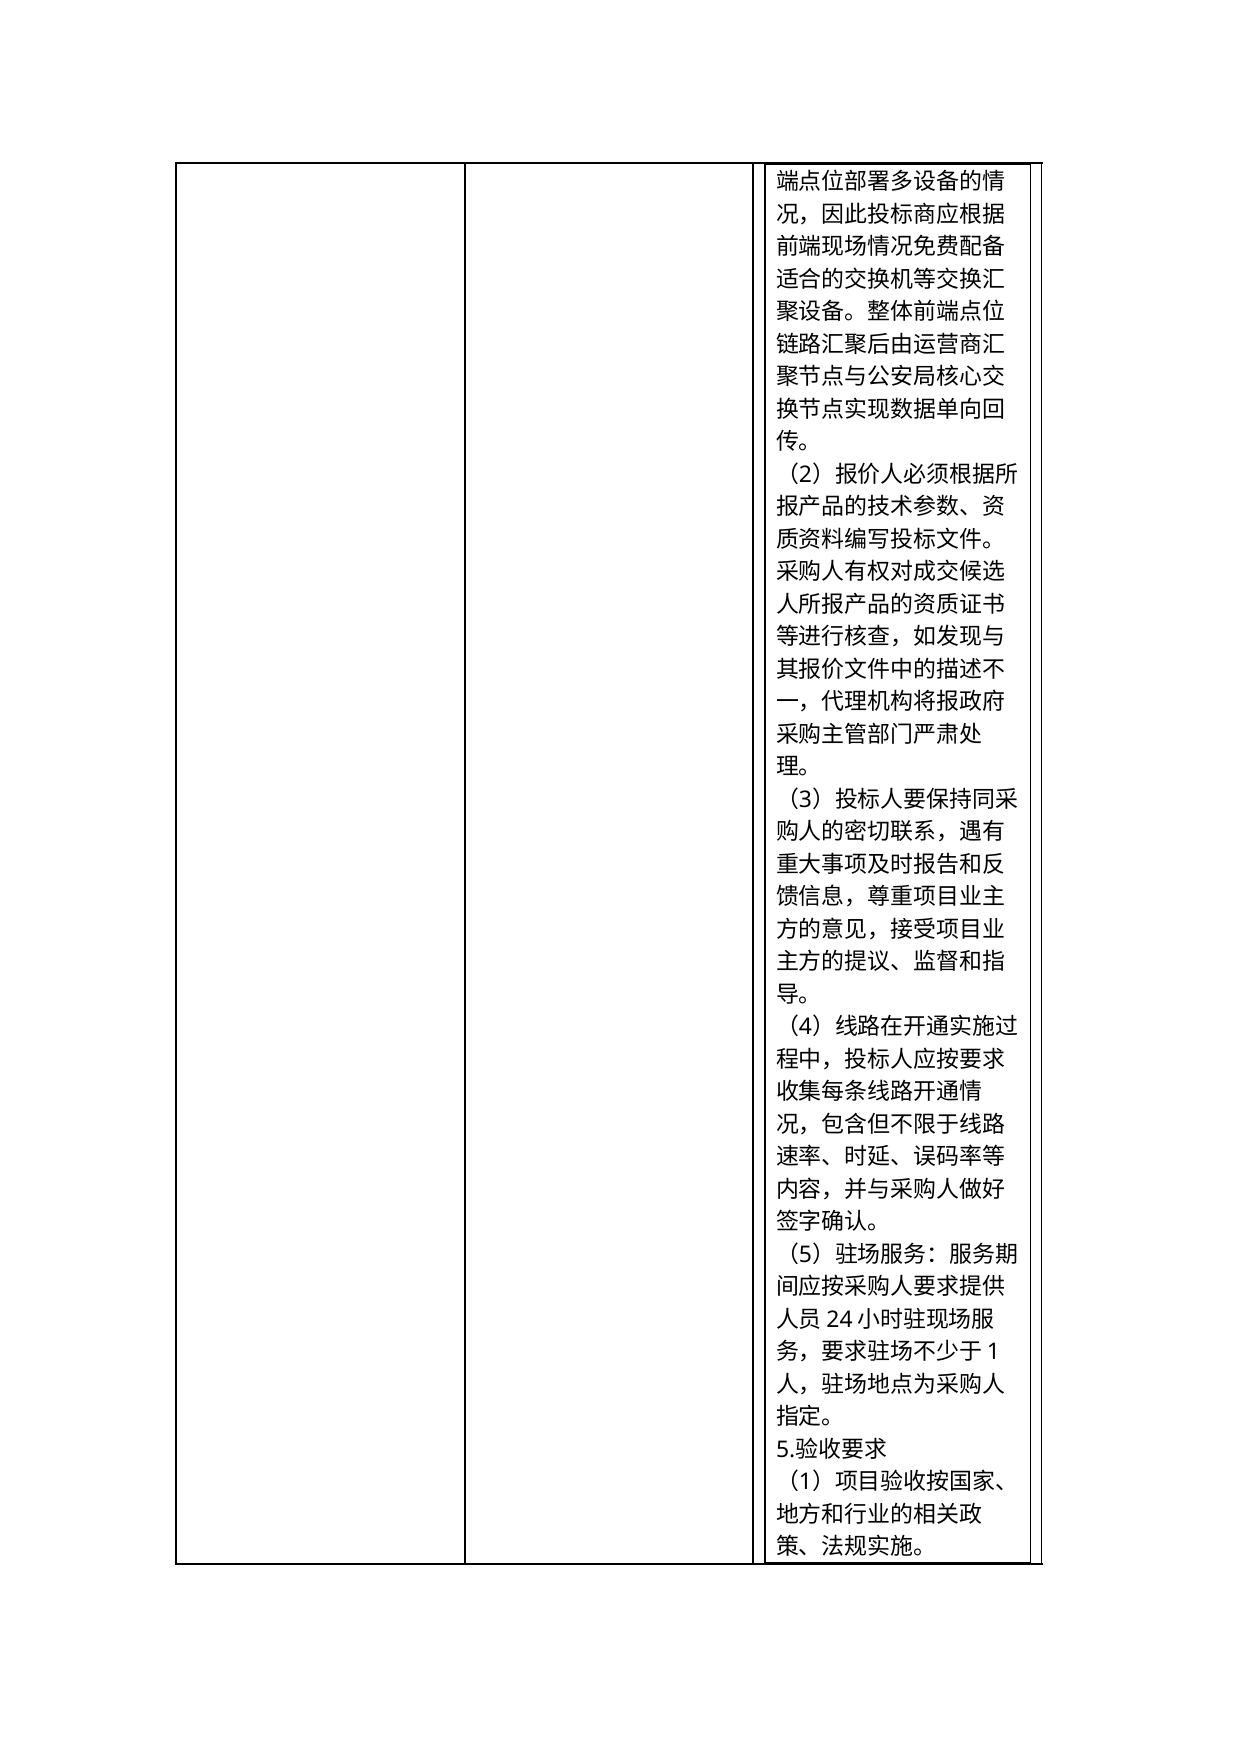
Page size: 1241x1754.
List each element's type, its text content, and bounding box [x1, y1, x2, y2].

table_cell ★ [177, 164, 464, 1563]
table_cell [754, 164, 764, 1563]
table_cell [1031, 164, 1041, 1563]
table_cell 1 [466, 164, 752, 1563]
table_cell [766, 165, 1030, 1562]
